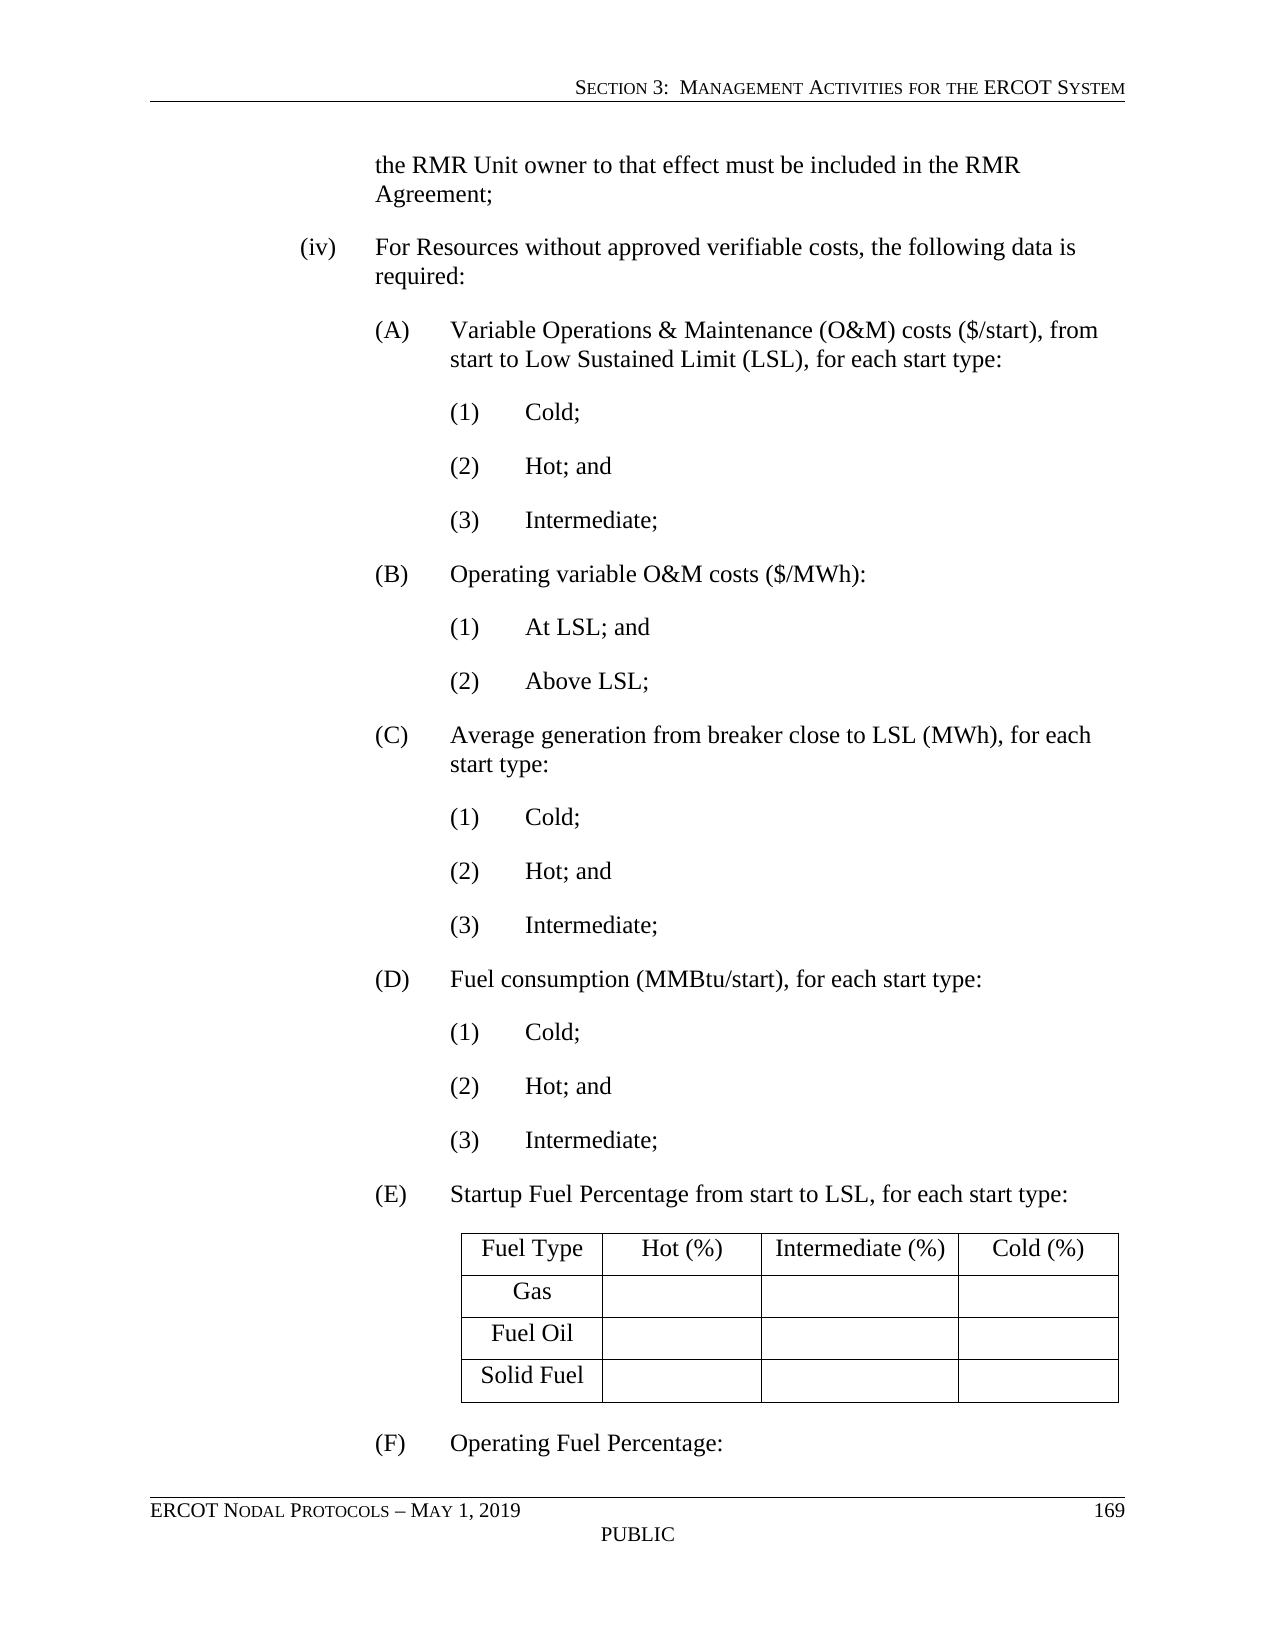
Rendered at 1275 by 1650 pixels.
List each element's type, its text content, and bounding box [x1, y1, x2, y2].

text (B) Operating variable O&M costs ($/MWh): [375, 559, 1125, 587]
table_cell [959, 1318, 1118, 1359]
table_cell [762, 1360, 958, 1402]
text (2) Hot; and [450, 1071, 1125, 1100]
text (2) Hot; and [450, 856, 1125, 885]
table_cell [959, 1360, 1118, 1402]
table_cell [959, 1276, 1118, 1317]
text (1) Cold; [450, 1017, 1125, 1046]
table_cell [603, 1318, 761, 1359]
text (2) Above LSL; [450, 666, 1125, 695]
text (2) Hot; and [450, 451, 1125, 480]
text (1) At LSL; and [450, 612, 1125, 641]
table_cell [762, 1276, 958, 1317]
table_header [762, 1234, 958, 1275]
text (1) Cold; [450, 802, 1125, 831]
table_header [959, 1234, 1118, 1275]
text (3) Intermediate; [450, 910, 1125, 939]
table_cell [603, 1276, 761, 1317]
list (E) Startup Fuel Percentage from start to LSL, for each start type: [375, 1179, 1125, 1207]
text (iv) For Resources without approved verifiable costs, the following data is required: [300, 232, 1125, 290]
text (C) Average generation from breaker close to LSL (MWh), for each start type: [375, 720, 1125, 777]
list (F) Operating Fuel Percentage: [375, 1428, 1125, 1456]
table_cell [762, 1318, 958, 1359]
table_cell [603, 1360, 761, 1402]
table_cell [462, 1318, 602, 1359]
text (D) Fuel consumption (MMBtu/start), for each start type: [375, 964, 1125, 992]
text (3) Intermediate; [450, 1125, 1125, 1154]
text (A) Variable Operations & Maintenance (O&M) costs ($/start), from start to Low Sustained Limit (LSL), for each start type: [375, 315, 1125, 372]
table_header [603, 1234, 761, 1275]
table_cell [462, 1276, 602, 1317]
text (3) Intermediate; [450, 505, 1125, 534]
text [300, 150, 1125, 207]
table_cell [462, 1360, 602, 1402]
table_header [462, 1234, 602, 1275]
text (1) Cold; [450, 397, 1125, 426]
